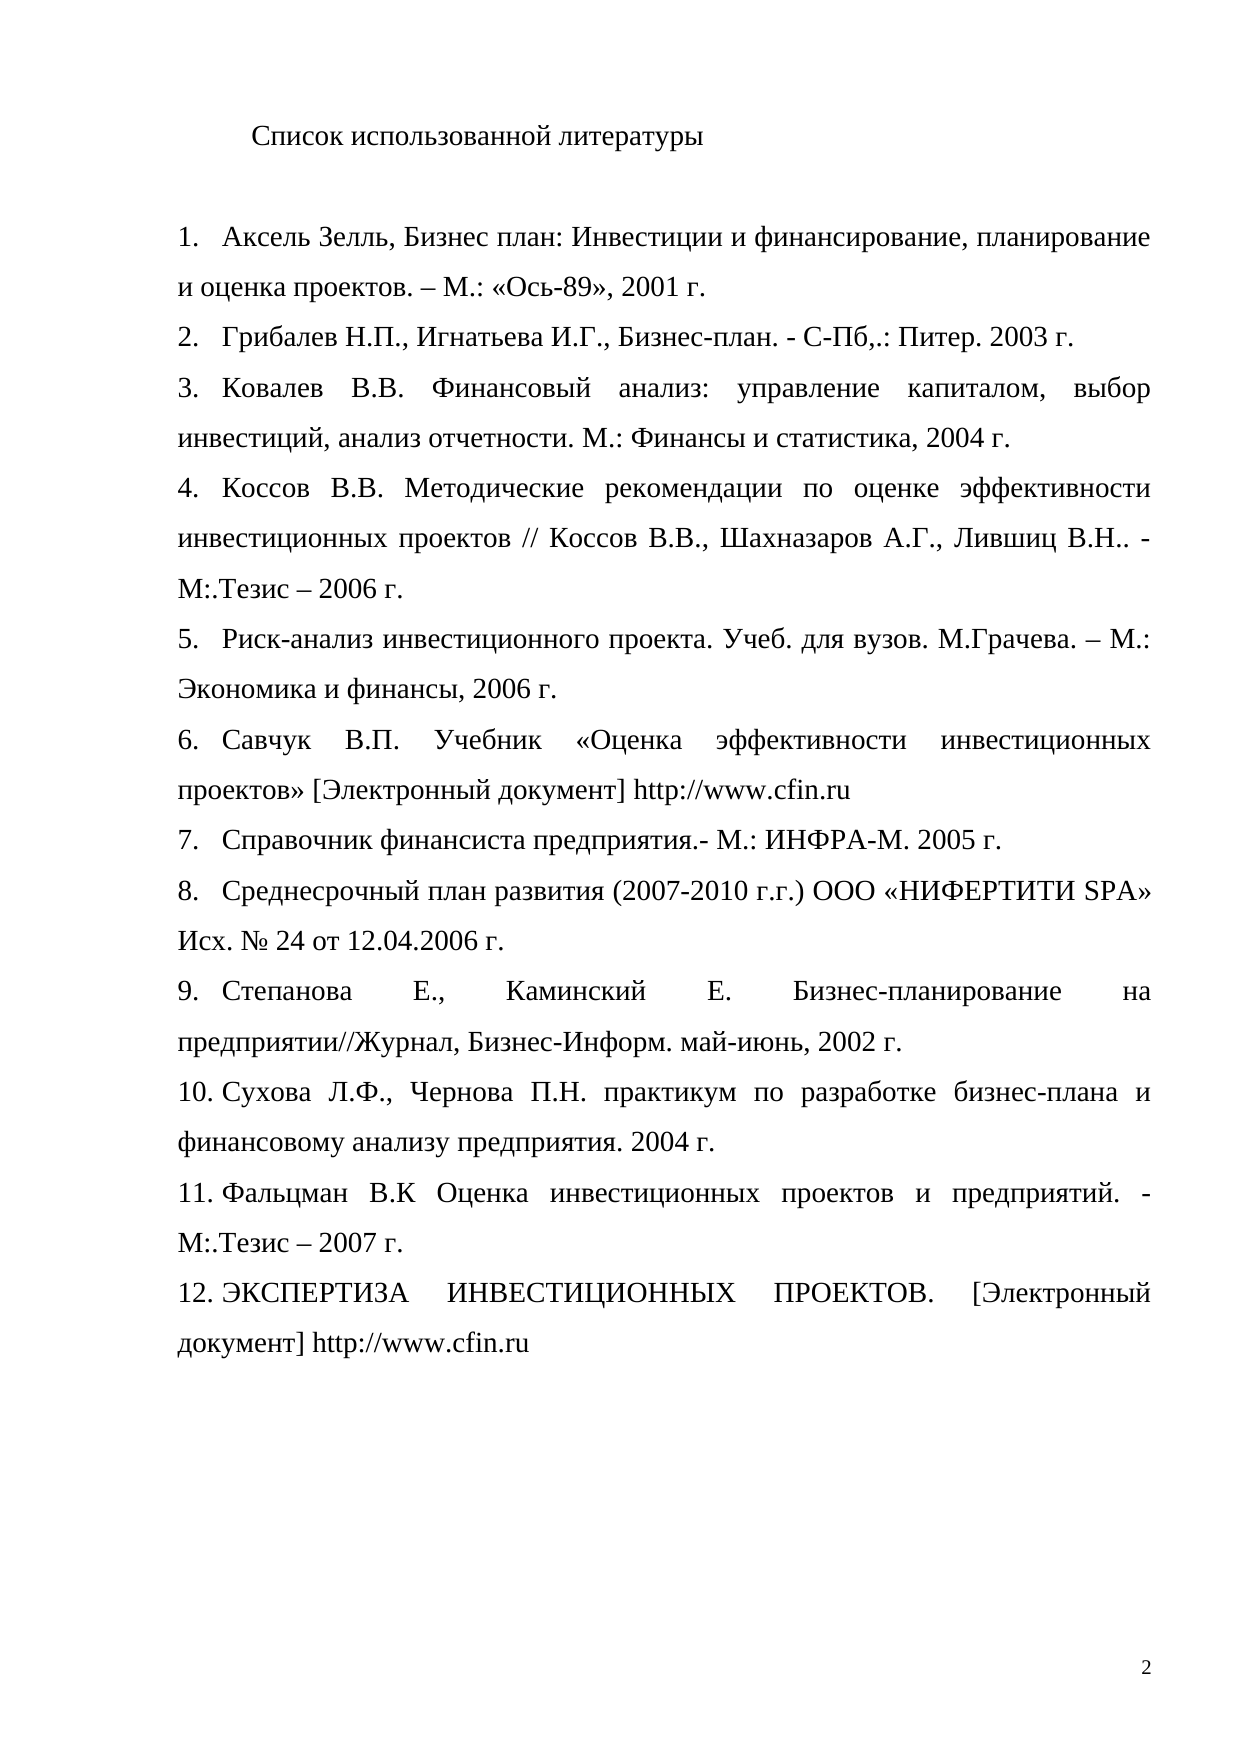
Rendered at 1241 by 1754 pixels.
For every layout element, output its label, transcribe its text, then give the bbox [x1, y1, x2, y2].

list Ковалев В.В. Финансовый анализ: управление капиталом, выбор инвестиций, анализ отчетности. М.: Финансы и статистика, . [177, 370, 1152, 453]
title Степанова Е., Каминский Е. Бизнес-планирование на предприятии//Журнал, Бизнес-Информ. май-июнь, . [177, 973, 1152, 1057]
subtitle Список использованной литературы [177, 118, 1152, 152]
list ЭКСПЕРТИЗА ИНВЕСТИЦИОННЫХ ПРОЕКТОВ. [Электронный документ] http://www.cfin.ru [177, 1275, 1152, 1359]
list Фальцман В.К Оценка инвестиционных проектов и предприятий. - М:.Тезис – . [177, 1175, 1152, 1258]
list Сухова Л.Ф., Чернова П.Н. практикум по разработке бизнес-плана и финансовому анализу предприятия. . [177, 1074, 1152, 1158]
list Риск-анализ инвестиционного проекта. Учеб. для вузов. М.Грачева. – М.: Экономика и финансы, . [177, 621, 1152, 705]
list Грибалев Н.П., Игнатьева И.Г., Бизнес-план. - С-Пб,.: Питер. . [177, 319, 1152, 353]
list Среднесрочный план развития (2007-.г.) ООО «НИФЕРТИТИ SPA» Исх. № 24 от 12.04.2006 г. [177, 873, 1152, 957]
list Коссов В.В. Методические рекомендации по оценке эффективности инвестиционных проектов // Коссов В.В., Шахназаров А.Г., Лившиц В.Н.. - М:.Тезис – . [177, 470, 1152, 604]
list Аксель Зелль, Бизнес план: Инвестиции и финансирование, планирование и оценка проектов. – М.: «Ось-89», . [177, 219, 1152, 303]
list Савчук В.П. Учебник «Оценка эффективности инвестиционных проектов» [Электронный документ] http://www.cfin.ru [177, 722, 1152, 806]
list Справочник финансиста предприятия.- М.: ИНФРА-М. . [177, 822, 1152, 856]
